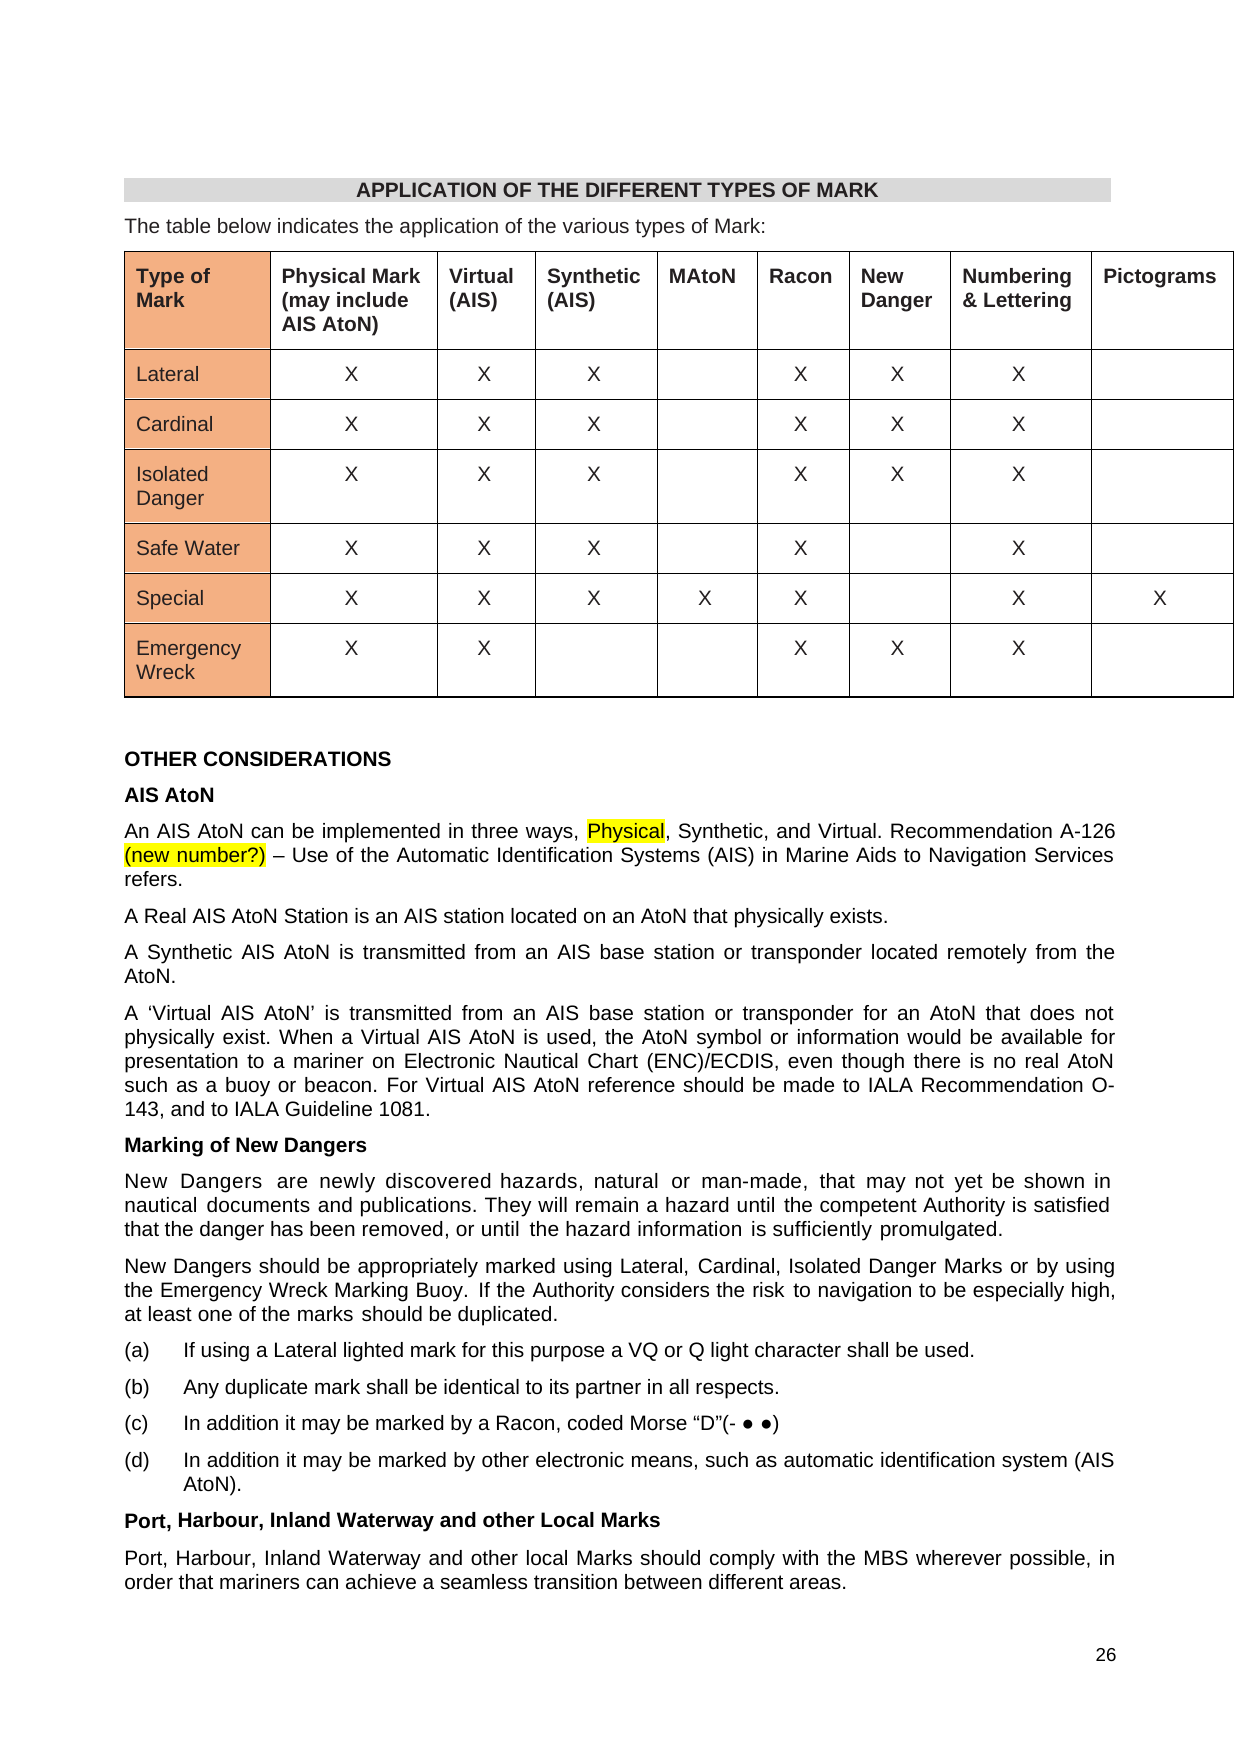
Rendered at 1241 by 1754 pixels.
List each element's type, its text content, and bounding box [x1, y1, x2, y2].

table_cell X [271, 400, 437, 448]
text A Synthetic AIS AtoN is transmitted from an AIS base station or transponder located remotely from the AtoN. [124, 940, 1116, 988]
table_cell X [951, 400, 1091, 448]
table_cell Safe Water [125, 524, 270, 572]
table_cell [658, 350, 757, 398]
table_cell Cardinal [125, 400, 270, 448]
table_cell X [951, 450, 1091, 522]
table_header Physical Mark (may include AIS AtoN) [271, 252, 437, 348]
table_cell X [951, 524, 1091, 572]
table_cell [1092, 450, 1233, 522]
text An AIS AtoN can be implemented in three ways, Physical, Synthetic, and Virtual. Recommendation A-126 (new number?) – Use of the Automatic Identification Systems (AIS) in Marine Aids to Navigation Services refers. [124, 819, 1116, 891]
table_cell X [271, 450, 437, 522]
table_cell X [758, 350, 849, 398]
table_cell X [951, 624, 1091, 696]
table_cell X [438, 624, 535, 696]
table_cell [658, 400, 757, 448]
table_cell [536, 624, 657, 696]
table_cell X [271, 524, 437, 572]
table_cell X [951, 574, 1091, 622]
list In addition it may be marked by other electronic means, such as automatic identification system (AIS AtoN). [124, 1447, 1116, 1495]
table_cell [1092, 524, 1233, 572]
text AIS AtoN [124, 783, 1116, 807]
text APPLICATION OF THE DIFFERENT TYPES OF MARK [124, 178, 1111, 202]
table_cell X [536, 400, 657, 448]
text Port, Harbour, Inland Waterway and other local Marks should comply with the MBS wherever possible, in order that mariners can achieve a seamless transition between different areas. [124, 1546, 1116, 1593]
table_cell [1092, 624, 1233, 696]
text Marking of New Dangers [124, 1133, 1116, 1157]
text Port, Harbour, Inland Waterway and other Local Marks [124, 1508, 1116, 1533]
table_cell [658, 524, 757, 572]
text OTHER CONSIDERATIONS [124, 746, 1116, 770]
table_cell X [758, 624, 849, 696]
table_cell X [850, 400, 950, 448]
table_cell X [536, 450, 657, 522]
table_header Racon [758, 252, 849, 348]
table_header New Danger [850, 252, 950, 348]
table_header MAtoN [658, 252, 757, 348]
table_cell X [758, 450, 849, 522]
table_cell X [758, 400, 849, 448]
table_header Type of Mark [125, 252, 270, 348]
table_header Synthetic (AIS) [536, 252, 657, 348]
text The table below indicates the application of the various types of Mark: [124, 214, 1111, 238]
table_cell X [271, 624, 437, 696]
table_cell X [438, 450, 535, 522]
table_header Pictograms [1092, 252, 1233, 348]
table_cell X [536, 574, 657, 622]
table_cell X [850, 624, 950, 696]
table_cell X [1092, 574, 1233, 622]
table_cell X [758, 524, 849, 572]
text New Dangers should be appropriately marked using Lateral, Cardinal, Isolated Danger Marks or by using the Emergency Wreck Marking Buoy. If the Authority considers the risk to navigation to be especially high, at least one of the marks should be duplicated. [124, 1254, 1116, 1326]
table_cell [1092, 400, 1233, 448]
table_cell X [271, 574, 437, 622]
list In addition it may be marked by a Racon, coded Morse “D”(- ● ●) [124, 1411, 1116, 1435]
table_cell X [850, 350, 950, 398]
table_cell [1092, 350, 1233, 398]
table_cell X [271, 350, 437, 398]
table_cell [850, 524, 950, 572]
table_cell X [536, 524, 657, 572]
table_cell X [658, 574, 757, 622]
table_cell X [438, 400, 535, 448]
table_cell Lateral [125, 350, 270, 398]
table_cell X [951, 350, 1091, 398]
table_cell Emergency Wreck [125, 624, 270, 696]
table_cell X [438, 574, 535, 622]
table_cell X [850, 450, 950, 522]
text A ‘Virtual AIS AtoN’ is transmitted from an AIS base station or transponder for an AtoN that does not physically exist. When a Virtual AIS AtoN is used, the AtoN symbol or information would be available for presentation to a mariner on Electronic Nautical Chart (ENC)/ECDIS, even though there is no real AtoN such as a buoy or beacon. For Virtual AIS AtoN reference should be made to IALA Recommendation O-143, and to IALA Guideline 1081. [124, 1001, 1116, 1120]
table_header Virtual (AIS) [438, 252, 535, 348]
table_cell Special [125, 574, 270, 622]
table_cell [658, 450, 757, 522]
table_cell [658, 624, 757, 696]
table_cell X [758, 574, 849, 622]
table_cell X [536, 350, 657, 398]
table_header Numbering & Lettering [951, 252, 1091, 348]
text A Real AIS AtoN Station is an AIS station located on an AtoN that physically exists. [124, 904, 1116, 928]
table_cell X [438, 524, 535, 572]
list Any duplicate mark shall be identical to its partner in all respects. [124, 1374, 1116, 1398]
text New Dangers are newly discovered hazards, natural or man-made, that may not yet be shown in nautical documents and publications. They will remain a hazard until the competent Authority is satisfied that the danger has been removed, or until the hazard information is sufficiently promulgated. [124, 1169, 1111, 1241]
table_cell Isolated Danger [125, 450, 270, 522]
table_cell X [438, 350, 535, 398]
table_cell [850, 574, 950, 622]
list If using a Lateral lighted mark for this purpose a VQ or Q light character shall be used. [124, 1338, 1116, 1362]
